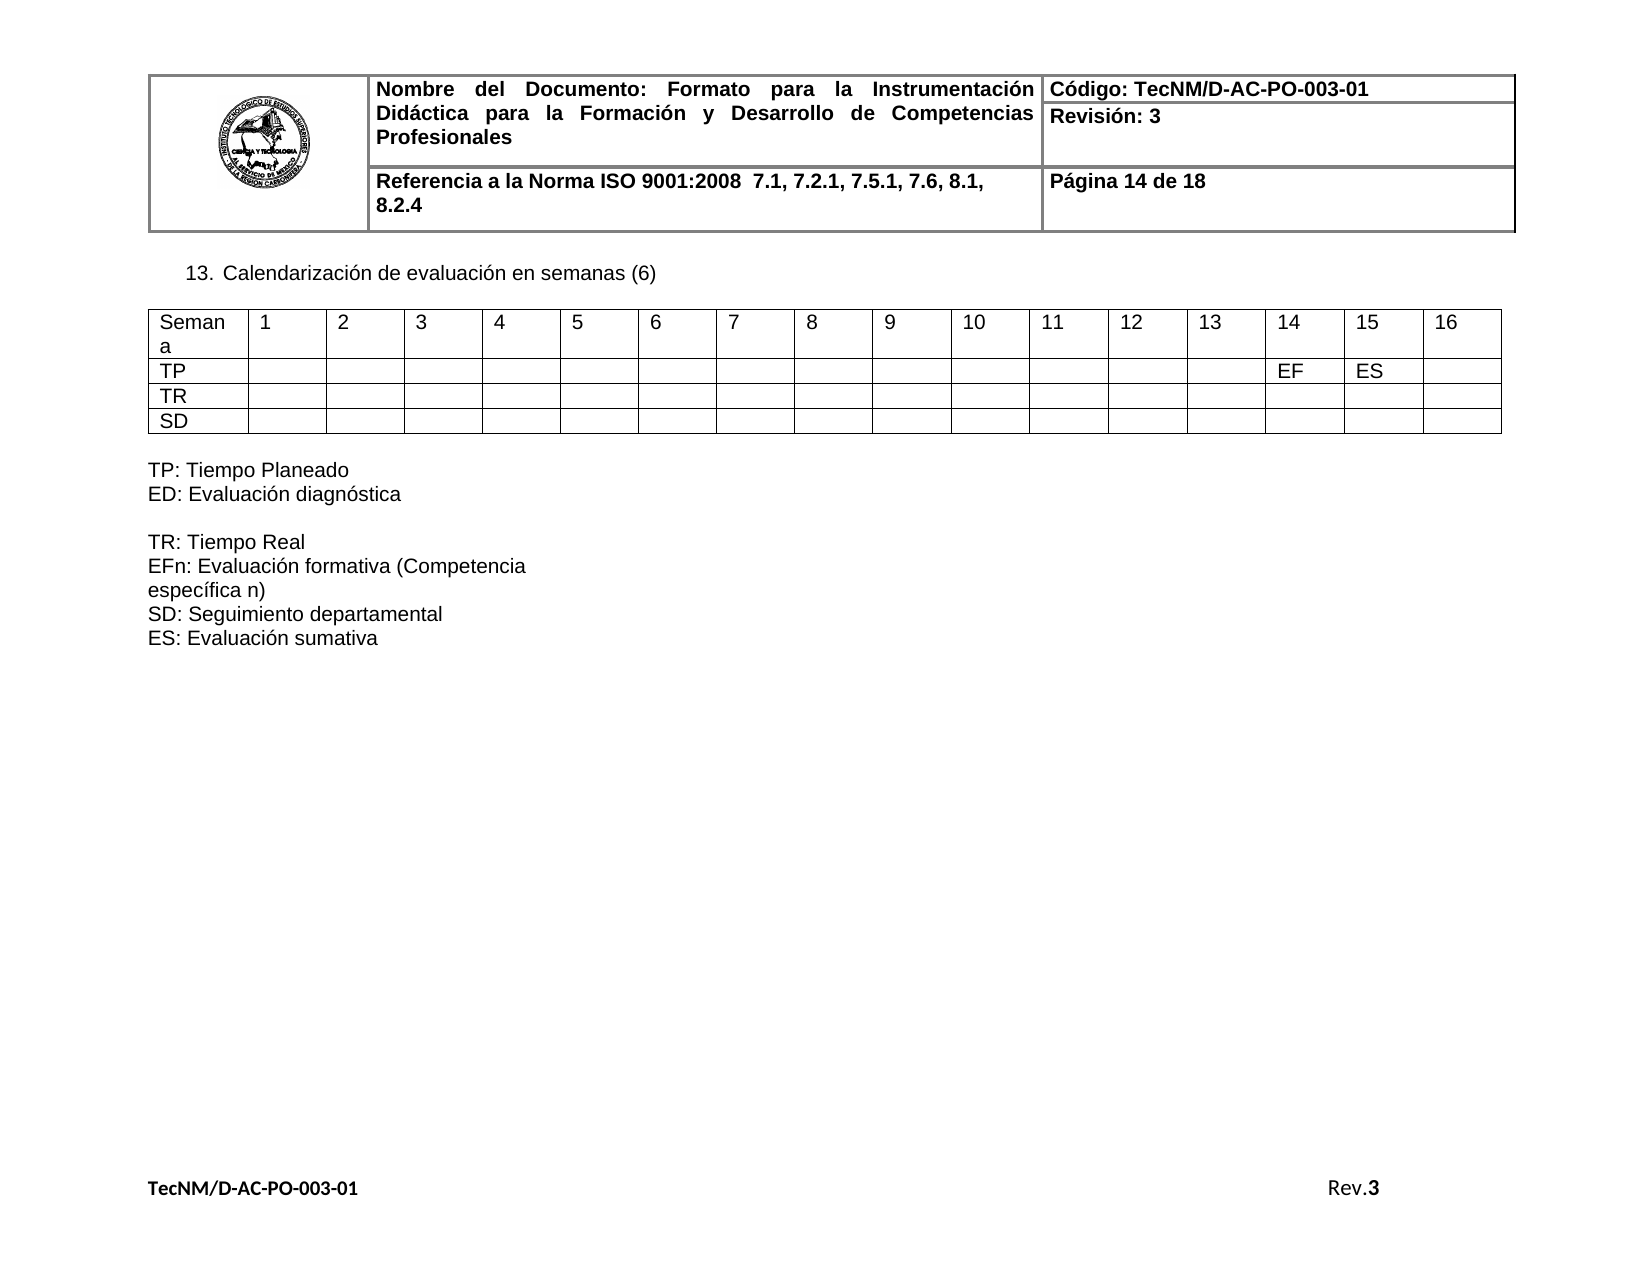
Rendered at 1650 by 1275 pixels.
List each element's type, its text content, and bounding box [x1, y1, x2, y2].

table_cell [717, 409, 794, 433]
table_cell [1266, 384, 1344, 408]
table_cell [639, 359, 716, 383]
table_cell [1030, 359, 1108, 383]
table_cell [952, 409, 1029, 433]
text TP: Tiempo Planeado [148, 458, 550, 482]
table_cell ES [1345, 359, 1423, 383]
text ED: Evaluación diagnóstica [148, 482, 550, 506]
table_cell [1266, 409, 1344, 433]
text SD: Seguimiento departamental [148, 602, 550, 626]
text EFn: Evaluación formativa (Competencia específica n) [148, 554, 550, 602]
picture [217, 95, 310, 189]
table_cell [249, 359, 326, 383]
table_cell [952, 359, 1029, 383]
table_header 8 [795, 310, 872, 358]
table_header 12 [1109, 310, 1187, 358]
table_header 6 [639, 310, 716, 358]
table_cell [639, 384, 716, 408]
table_cell [561, 384, 638, 408]
table_header 4 [483, 310, 560, 358]
text ES: Evaluación sumativa [148, 626, 550, 650]
table_header 3 [405, 310, 482, 358]
table_cell [405, 359, 482, 383]
table_cell [249, 384, 326, 408]
table_header 7 [717, 310, 794, 358]
table_cell [873, 384, 951, 408]
table_cell [639, 409, 716, 433]
table_header 2 [327, 310, 404, 358]
table_cell [795, 359, 872, 383]
table_cell [405, 409, 482, 433]
table_header 16 [1424, 310, 1501, 358]
table_cell [327, 409, 404, 433]
table_cell [1109, 359, 1187, 383]
table_header Semana [149, 310, 248, 358]
table_header 13 [1188, 310, 1265, 358]
table_cell [1424, 409, 1501, 433]
table_cell [873, 409, 951, 433]
table_cell [483, 409, 560, 433]
table_cell [717, 384, 794, 408]
table_cell [717, 359, 794, 383]
table_cell [1030, 409, 1108, 433]
table_cell [561, 359, 638, 383]
table_cell [483, 384, 560, 408]
table_cell [483, 359, 560, 383]
table_cell TP [149, 359, 248, 383]
table_cell [1109, 384, 1187, 408]
table_cell SD [149, 409, 248, 433]
table_cell [249, 409, 326, 433]
table_cell [561, 409, 638, 433]
table_cell [952, 384, 1029, 408]
table_header 14 [1266, 310, 1344, 358]
text TR: Tiempo Real [148, 530, 550, 554]
table_cell [1345, 409, 1423, 433]
table_cell [1345, 384, 1423, 408]
table_cell TR [149, 384, 248, 408]
table_cell [1424, 359, 1501, 383]
table_header 9 [873, 310, 951, 358]
table_cell [1030, 384, 1108, 408]
table_cell EF [1266, 359, 1344, 383]
table_cell [405, 384, 482, 408]
list Calendarización de evaluación en semanas (6) [185, 261, 1502, 285]
table_header 5 [561, 310, 638, 358]
table_cell [1188, 409, 1265, 433]
table_cell [1424, 384, 1501, 408]
table_cell [873, 359, 951, 383]
table_cell [795, 409, 872, 433]
table_header 1 [249, 310, 326, 358]
table_cell [1188, 359, 1265, 383]
table_header 10 [952, 310, 1029, 358]
table_cell [327, 359, 404, 383]
table_cell [1188, 384, 1265, 408]
table_cell [1109, 409, 1187, 433]
table_cell [795, 384, 872, 408]
table_header 11 [1030, 310, 1108, 358]
table_header 15 [1345, 310, 1423, 358]
table_cell [327, 384, 404, 408]
